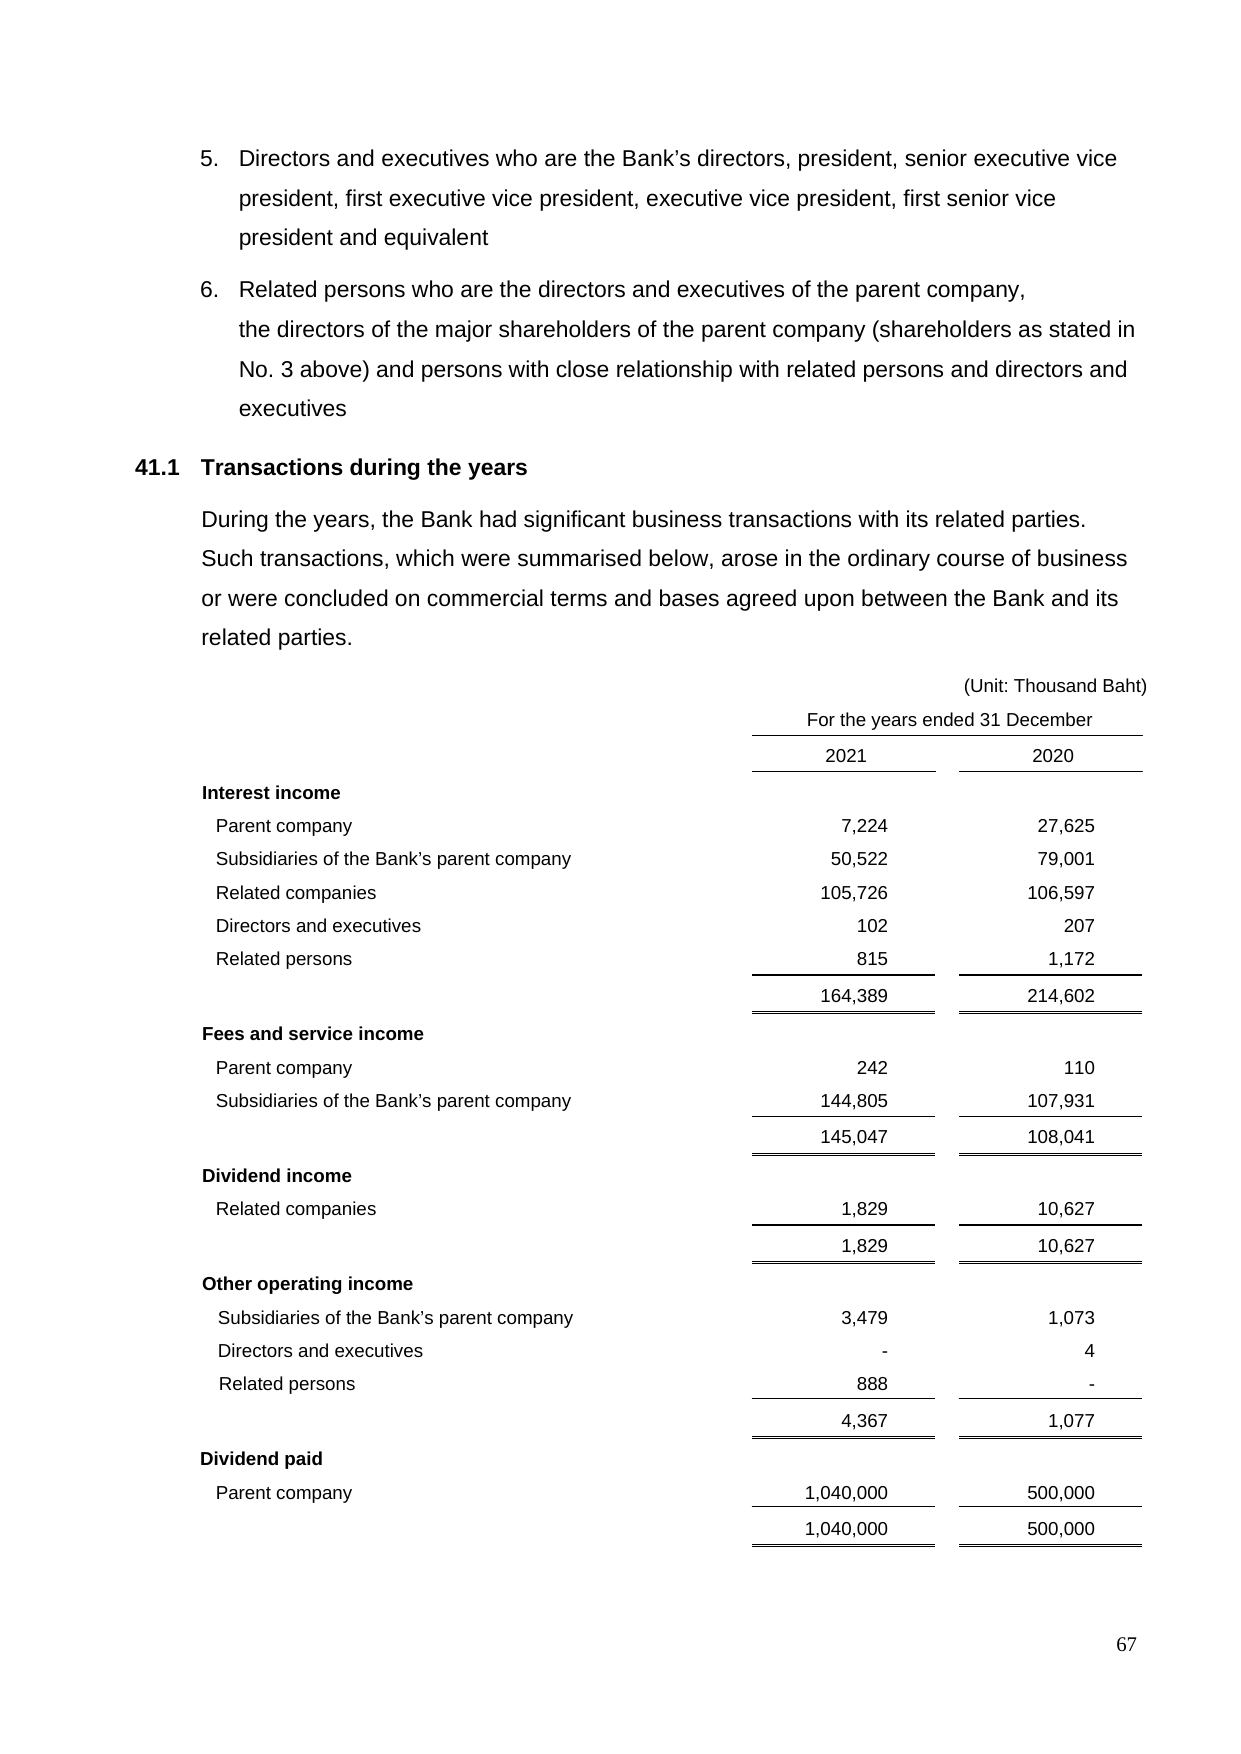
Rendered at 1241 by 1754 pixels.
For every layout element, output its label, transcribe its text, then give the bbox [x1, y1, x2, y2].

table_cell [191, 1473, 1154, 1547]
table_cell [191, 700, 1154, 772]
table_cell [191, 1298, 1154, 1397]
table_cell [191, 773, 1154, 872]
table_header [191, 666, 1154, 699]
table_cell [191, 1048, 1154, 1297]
text During the years, the Bank had significant business transactions with its related parties. Such transactions, which were summarised below, arose in the ordinary course of business or were concluded on commercial terms and bases agreed upon between the Bank and its related parties. [135, 495, 1137, 654]
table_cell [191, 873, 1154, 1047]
text 41.1 Transactions during the years [135, 445, 1141, 483]
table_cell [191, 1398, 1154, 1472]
list Related persons who are the directors and executives of the parent company, the directors of the major shareholders of the parent company (shareholders as stated in No. 3 above) and persons with close relationship with related persons and directors and executives [200, 266, 1137, 424]
list Directors and executives who are the Bank’s directors, president, senior executive vice president, first executive vice president, executive vice president, first senior vice president and equivalent [200, 135, 1137, 254]
